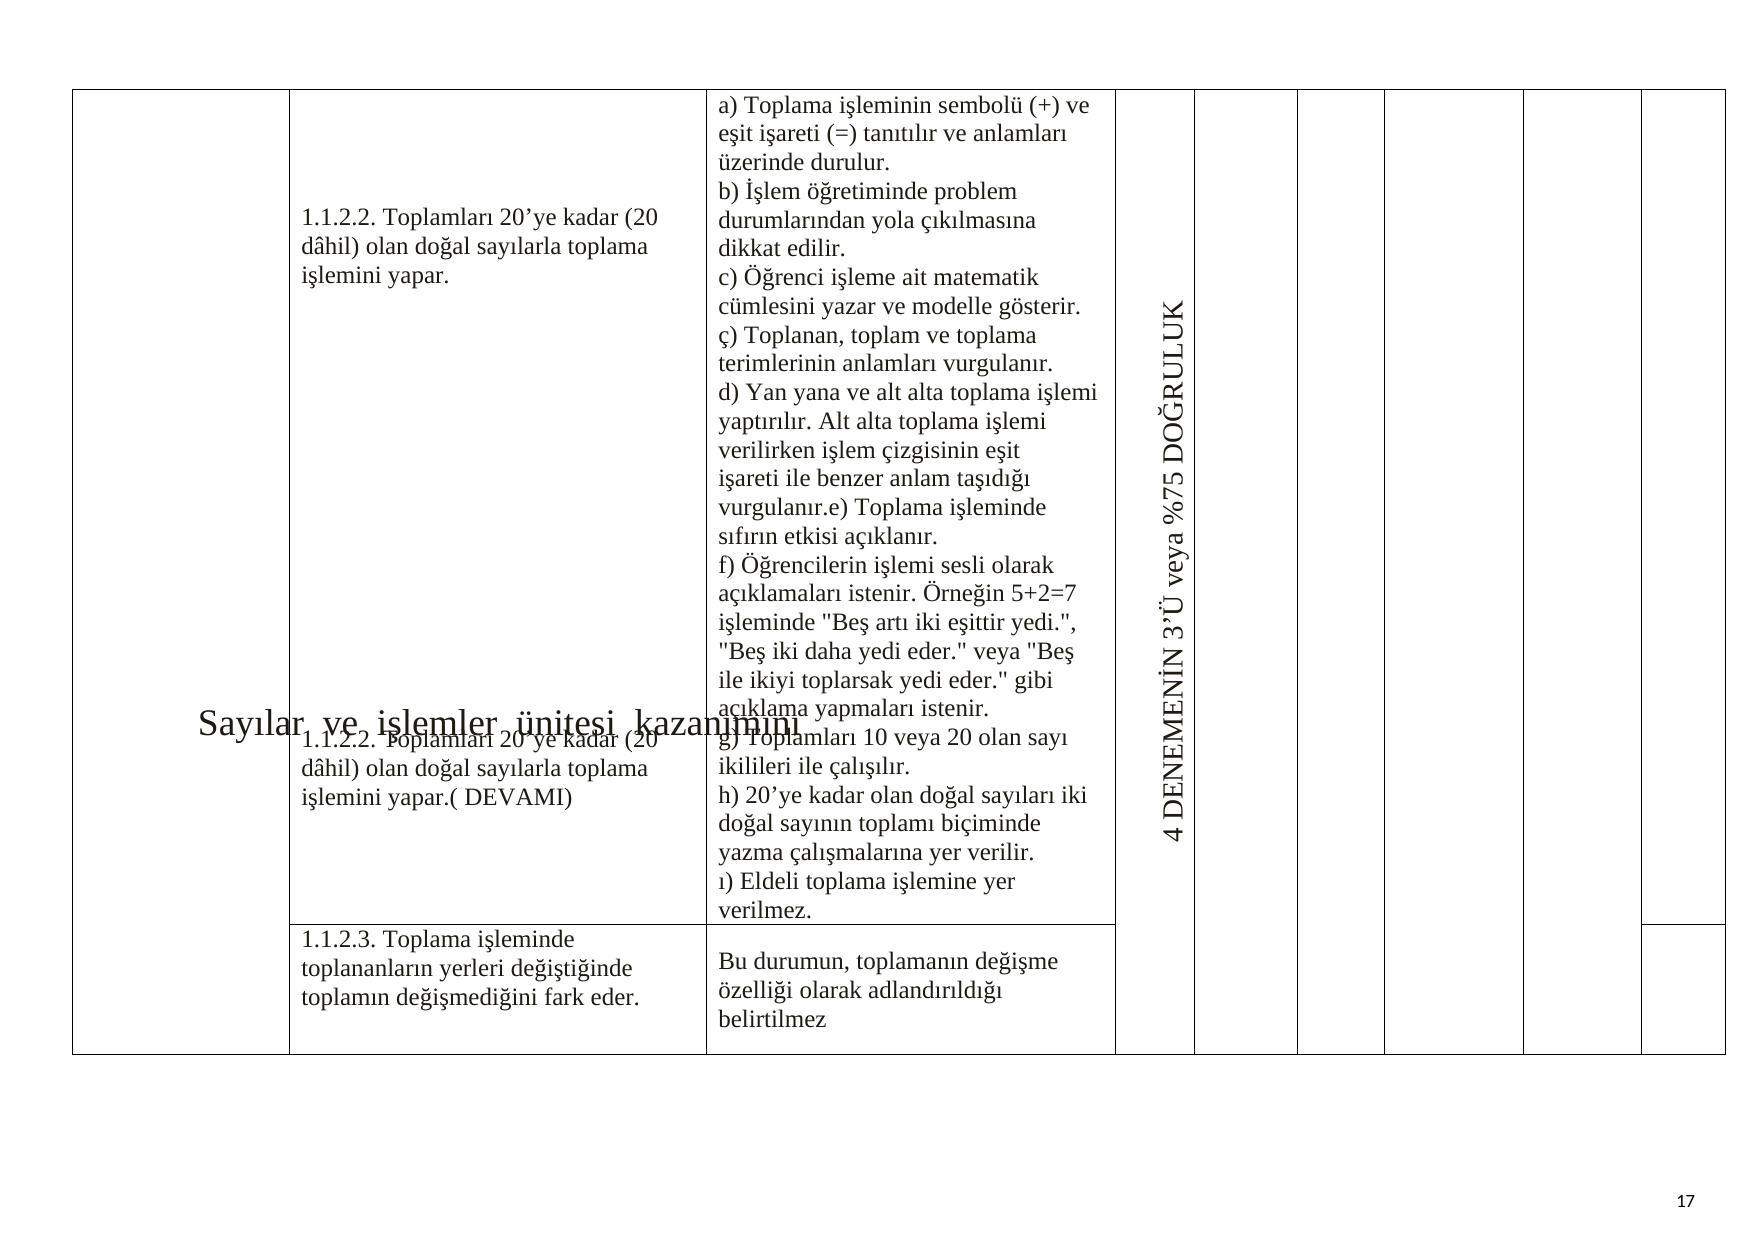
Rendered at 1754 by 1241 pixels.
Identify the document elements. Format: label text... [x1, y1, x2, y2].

table_cell [1642, 90, 1725, 923]
table_cell 1.1.2.3. Toplama işleminde toplananların yerleri değiştiğinde toplamın değişmediğini fark eder. [290, 925, 706, 1054]
table_cell 1.1.2.2. Toplamları 20’ye kadar (20 dâhil) olan doğal sayılarla toplama işlemini yapar. 1.1.2.2. Toplamları 20’ye kadar (20 dâhil) olan doğal sayılarla toplama işlemini yapar.( DEVAMI) [290, 90, 706, 923]
table_cell a) Toplama işleminin sembolü (+) ve eşit işareti (=) tanıtılır ve anlamları üzerinde durulur. b) İşlem öğretiminde problem durumlarından yola çıkılmasına dikkat edilir. c) Öğrenci işleme ait matematik cümlesini yazar ve modelle gösterir. ç) Toplanan, toplam ve toplama terimlerinin anlamları vurgulanır. d) Yan yana ve alt alta toplama işlemi yaptırılır. Alt alta toplama işlemi verilirken işlem çizgisinin eşit işareti ile benzer anlam taşıdığı vurgulanır.e) Toplama işleminde sıfırın etkisi açıklanır. f) Öğrencilerin işlemi sesli olarak açıklamaları istenir. Örneğin 5+2=7 işleminde "Beş artı iki eşittir yedi.", "Beş iki daha yedi eder." veya "Beş ile ikiyi toplarsak yedi eder." gibi açıklama yapmaları istenir. g) Toplamları 10 veya 20 olan sayı ikilileri ile çalışılır. h) 20’ye kadar olan doğal sayıları iki doğal sayının toplamı biçiminde yazma çalışmalarına yer verilir. ı) Eldeli toplama işlemine yer verilmez. [707, 90, 1115, 923]
table_cell Bu durumun, toplamanın değişme özelliği olarak adlandırıldığı belirtilmez [707, 925, 1115, 1054]
table_cell [1642, 925, 1725, 1054]
